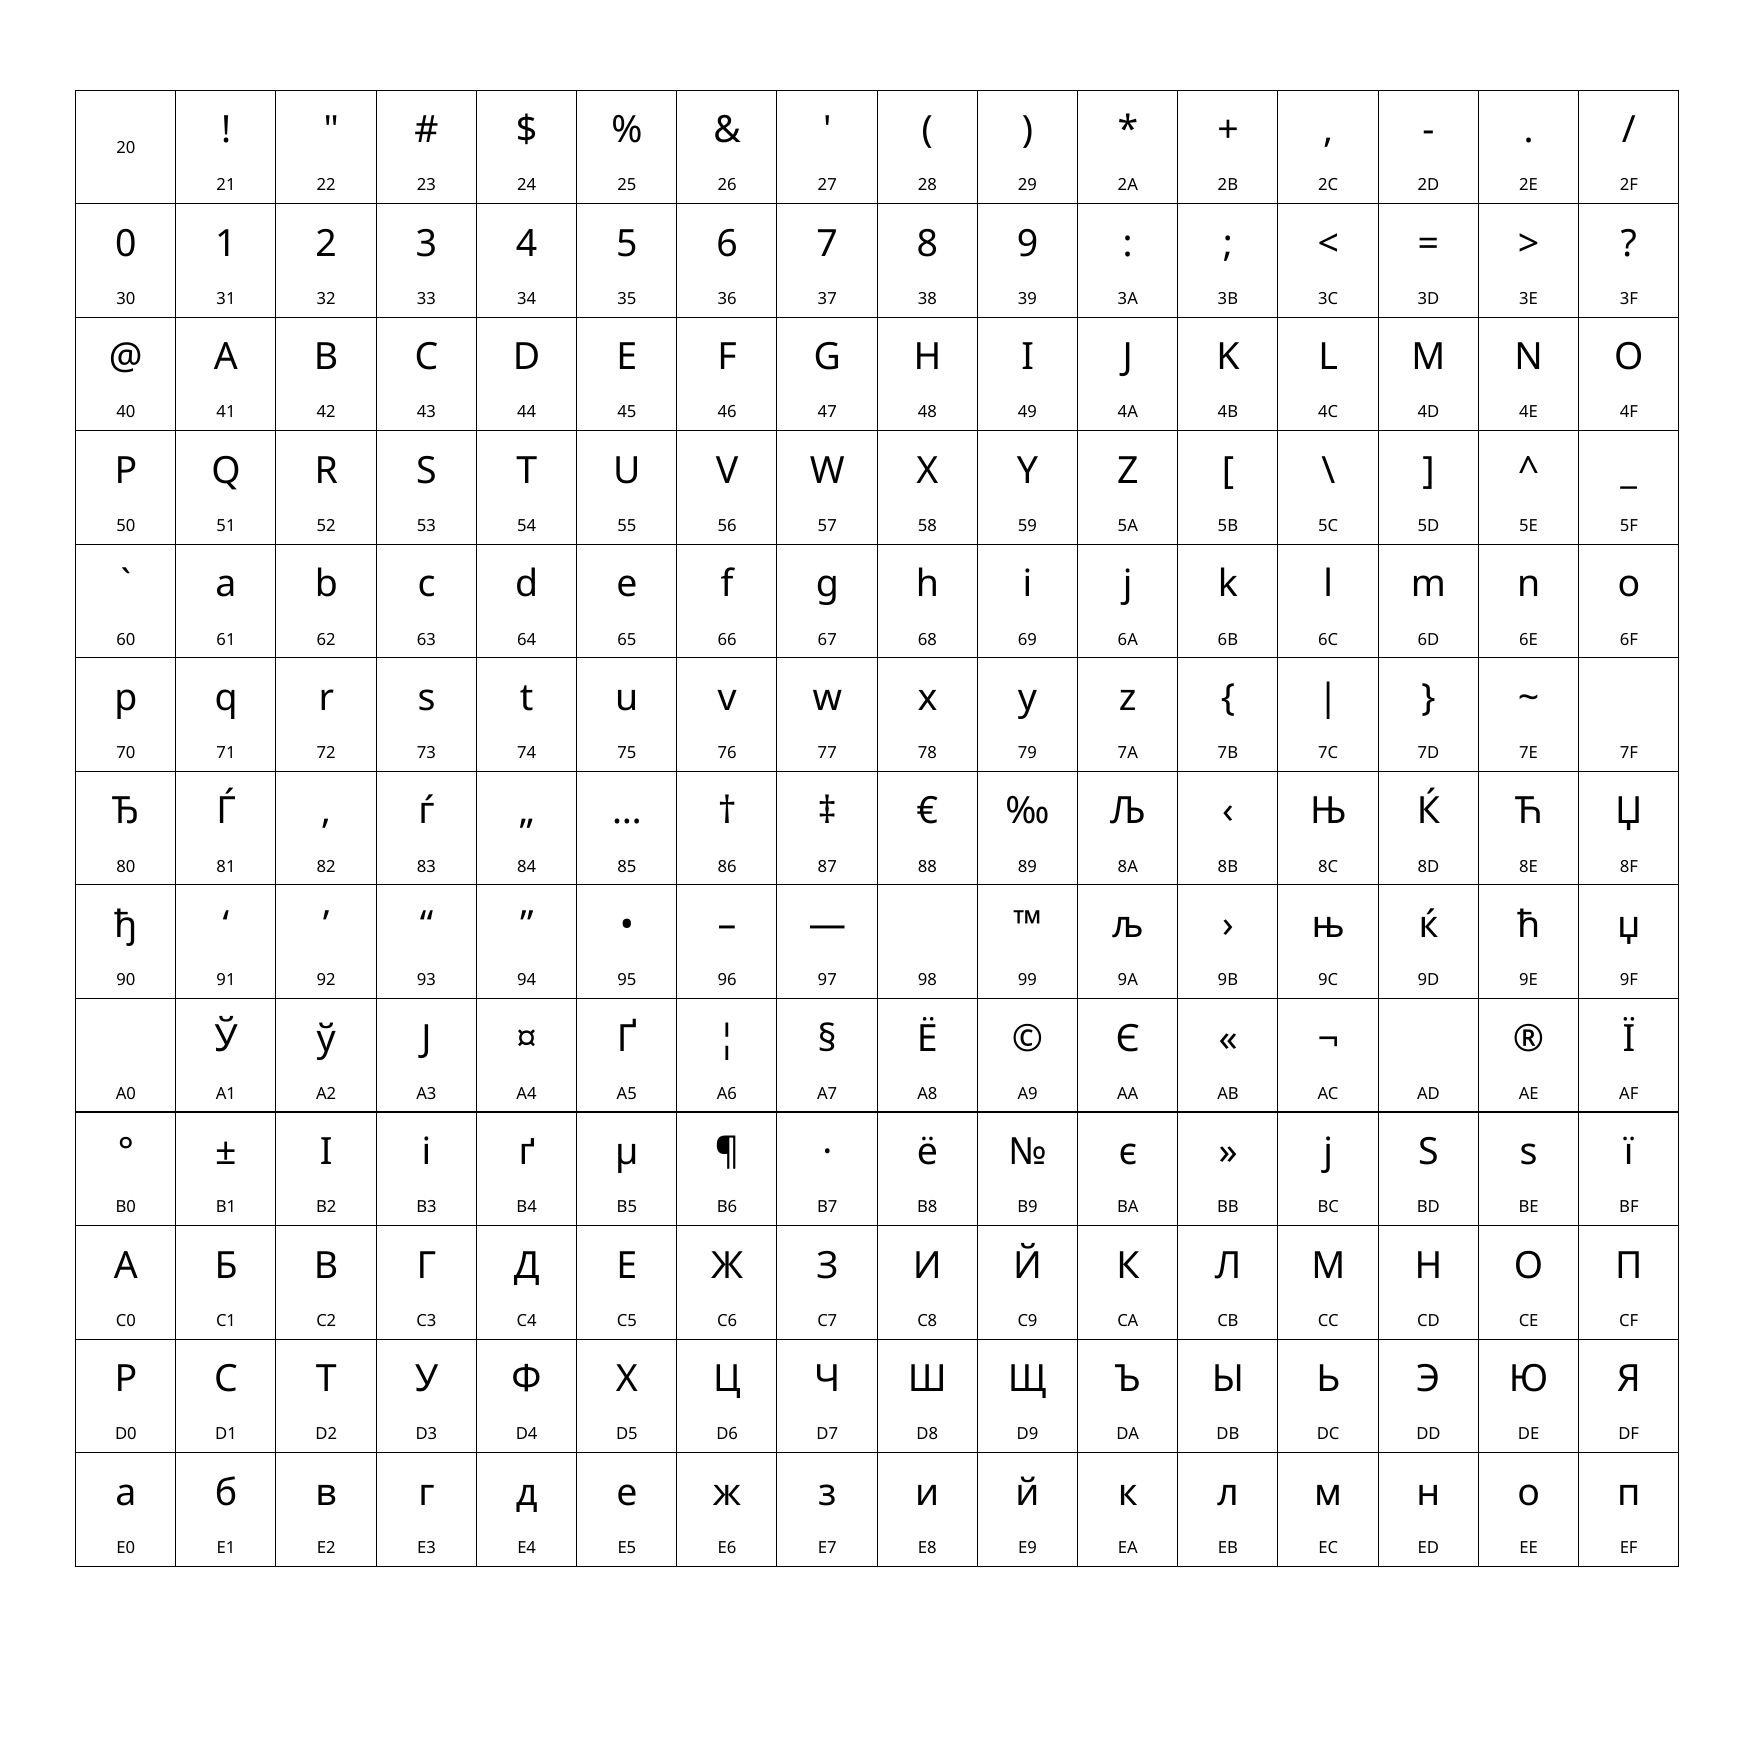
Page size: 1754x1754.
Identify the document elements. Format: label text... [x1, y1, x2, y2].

table_cell К CA [1078, 1226, 1177, 1338]
table_cell ` 60 [76, 545, 175, 657]
table_cell ж E6 [677, 1453, 776, 1566]
table_cell Y 59 [978, 431, 1077, 544]
table_cell ? 3F [1579, 204, 1678, 317]
table_cell T 54 [477, 431, 576, 544]
table_cell N 4E [1479, 318, 1578, 430]
table_cell Ъ DA [1078, 1340, 1177, 1452]
table_cell Њ 8C [1278, 772, 1378, 884]
table_cell ¦ A6 [677, 999, 776, 1111]
table_cell @ 40 [76, 318, 175, 430]
table_header % 25 [577, 91, 676, 203]
table_cell Й C9 [978, 1226, 1077, 1338]
table_cell ‹ 8B [1178, 772, 1277, 884]
table_cell Ь DC [1278, 1340, 1378, 1452]
table_cell A0 [76, 999, 175, 1111]
table_header - 2D [1379, 91, 1478, 203]
table_cell ­ AD [1379, 999, 1478, 1111]
table_cell д E4 [477, 1453, 576, 1566]
table_cell © A9 [978, 999, 1077, 1111]
table_cell Ю DE [1479, 1340, 1578, 1452]
table_cell ™ 99 [978, 885, 1077, 998]
table_cell h 68 [878, 545, 977, 657]
table_cell У D3 [377, 1340, 476, 1452]
table_cell м EC [1278, 1453, 1378, 1566]
table_cell { 7B [1178, 658, 1277, 771]
table_cell f 66 [677, 545, 776, 657]
table_cell і B3 [377, 1113, 476, 1225]
table_cell Х D5 [577, 1340, 676, 1452]
table_cell и E8 [878, 1453, 977, 1566]
table_cell ј BC [1278, 1113, 1378, 1225]
table_cell О CE [1479, 1226, 1578, 1338]
table_cell Ж C6 [677, 1226, 776, 1338]
table_cell l 6C [1278, 545, 1378, 657]
table_cell Д C4 [477, 1226, 576, 1338]
table_cell R 52 [276, 431, 376, 544]
table_cell Ґ A5 [577, 999, 676, 1111]
table_cell v 76 [677, 658, 776, 771]
table_cell † 86 [677, 772, 776, 884]
table_cell о EE [1479, 1453, 1578, 1566]
table_cell А C0 [76, 1226, 175, 1338]
table_cell = 3D [1379, 204, 1478, 317]
table_cell џ 9F [1579, 885, 1678, 998]
table_cell Є AA [1078, 999, 1177, 1111]
table_cell \ 5C [1278, 431, 1378, 544]
table_header $ 24 [477, 91, 576, 203]
table_cell Ц D6 [677, 1340, 776, 1452]
table_cell Џ 8F [1579, 772, 1678, 884]
table_cell c 63 [377, 545, 476, 657]
table_cell ° B0 [76, 1113, 175, 1225]
table_header . 2E [1479, 91, 1578, 203]
table_cell w 77 [777, 658, 877, 771]
table_cell ќ 9D [1379, 885, 1478, 998]
table_cell п EF [1579, 1453, 1678, 1566]
table_cell D 44 [477, 318, 576, 430]
table_header ' 27 [777, 91, 877, 203]
table_header ! 21 [176, 91, 275, 203]
table_cell « AB [1178, 999, 1277, 1111]
table_cell Е C5 [577, 1226, 676, 1338]
table_cell < 3C [1278, 204, 1378, 317]
table_cell ђ 90 [76, 885, 175, 998]
table_cell ¤ A4 [477, 999, 576, 1111]
table_cell 5 35 [577, 204, 676, 317]
table_header ( 28 [878, 91, 977, 203]
table_cell Ћ 8E [1479, 772, 1578, 884]
table_header , 2C [1278, 91, 1378, 203]
table_cell § A7 [777, 999, 877, 1111]
table_cell ¶ B6 [677, 1113, 776, 1225]
table_cell k 6B [1178, 545, 1277, 657]
table_cell H 48 [878, 318, 977, 430]
table_cell X 58 [878, 431, 977, 544]
table_cell Ф D4 [477, 1340, 576, 1452]
table_cell G 47 [777, 318, 877, 430]
table_cell љ 9A [1078, 885, 1177, 998]
table_cell F 46 [677, 318, 776, 430]
table_cell а E0 [76, 1453, 175, 1566]
table_cell ] 5D [1379, 431, 1478, 544]
table_cell ‰ 89 [978, 772, 1077, 884]
table_cell ‚ 82 [276, 772, 376, 884]
table_cell m 6D [1379, 545, 1478, 657]
table_header / 2F [1579, 91, 1678, 203]
table_cell s 73 [377, 658, 476, 771]
table_cell ў A2 [276, 999, 376, 1111]
table_cell ѓ 83 [377, 772, 476, 884]
table_cell Ў A1 [176, 999, 275, 1111]
table_cell 1 31 [176, 204, 275, 317]
table_cell Э DD [1379, 1340, 1478, 1452]
table_cell L 4C [1278, 318, 1378, 430]
table_cell r 72 [276, 658, 376, 771]
table_cell к EA [1078, 1453, 1177, 1566]
table_cell Љ 8A [1078, 772, 1177, 884]
table_cell І B2 [276, 1113, 376, 1225]
table_cell 6 36 [677, 204, 776, 317]
table_cell З C7 [777, 1226, 877, 1338]
table_cell t 74 [477, 658, 576, 771]
table_cell Ї AF [1579, 999, 1678, 1111]
table_cell Н CD [1379, 1226, 1478, 1338]
table_cell “ 93 [377, 885, 476, 998]
table_cell ћ 9E [1479, 885, 1578, 998]
table_cell > 3E [1479, 204, 1578, 317]
table_cell 2 32 [276, 204, 376, 317]
table_cell — 97 [777, 885, 877, 998]
table_header ) 29 [978, 91, 1077, 203]
table_cell € 88 [878, 772, 977, 884]
table_cell V 56 [677, 431, 776, 544]
table_cell [ 5B [1178, 431, 1277, 544]
table_header & 26 [677, 91, 776, 203]
table_cell П CF [1579, 1226, 1678, 1338]
table_cell ; 3B [1178, 204, 1277, 317]
table_cell ® AE [1479, 999, 1578, 1111]
table_cell O 4F [1579, 318, 1678, 430]
table_cell № B9 [978, 1113, 1077, 1225]
table_cell Ы DB [1178, 1340, 1277, 1452]
table_cell Q 51 [176, 431, 275, 544]
table_cell ± B1 [176, 1113, 275, 1225]
table_cell Ќ 8D [1379, 772, 1478, 884]
table_cell ~ 7E [1479, 658, 1578, 771]
table_cell Я DF [1579, 1340, 1678, 1452]
table_cell И C8 [878, 1226, 977, 1338]
table_cell ” 94 [477, 885, 576, 998]
table_cell ѕ BE [1479, 1113, 1578, 1225]
table_cell o 6F [1579, 545, 1678, 657]
table_cell Ё A8 [878, 999, 977, 1111]
table_cell є BA [1078, 1113, 1177, 1225]
table_cell W 57 [777, 431, 877, 544]
table_header 20 [76, 91, 175, 203]
table_cell њ 9C [1278, 885, 1378, 998]
table_cell л EB [1178, 1453, 1277, 1566]
table_cell „ 84 [477, 772, 576, 884]
table_cell ґ B4 [477, 1113, 576, 1225]
table_cell J 4A [1078, 318, 1177, 430]
table_cell P 50 [76, 431, 175, 544]
table_cell г E3 [377, 1453, 476, 1566]
table_cell n 6E [1479, 545, 1578, 657]
table_cell з E7 [777, 1453, 877, 1566]
table_cell Щ D9 [978, 1340, 1077, 1452]
table_cell ’ 92 [276, 885, 376, 998]
table_cell } 7D [1379, 658, 1478, 771]
table_cell Z 5A [1078, 431, 1177, 544]
table_cell … 85 [577, 772, 676, 884]
table_cell в E2 [276, 1453, 376, 1566]
table_cell – 96 [677, 885, 776, 998]
table_cell Ѓ 81 [176, 772, 275, 884]
table_cell н ED [1379, 1453, 1478, 1566]
table_cell q 71 [176, 658, 275, 771]
table_cell ї BF [1579, 1113, 1678, 1225]
table_cell i 69 [978, 545, 1077, 657]
table_cell 4 34 [477, 204, 576, 317]
table_cell Ј A3 [377, 999, 476, 1111]
table_cell 9 39 [978, 204, 1077, 317]
table_cell C 43 [377, 318, 476, 430]
table_header + 2B [1178, 91, 1277, 203]
table_cell x 78 [878, 658, 977, 771]
table_cell Р D0 [76, 1340, 175, 1452]
table_cell _ 5F [1579, 431, 1678, 544]
table_cell 7F [1579, 658, 1678, 771]
table_cell Г C3 [377, 1226, 476, 1338]
table_cell E 45 [577, 318, 676, 430]
table_cell б E1 [176, 1453, 275, 1566]
table_cell В C2 [276, 1226, 376, 1338]
table_cell ё B8 [878, 1113, 977, 1225]
table_cell С D1 [176, 1340, 275, 1452]
table_cell z 7A [1078, 658, 1177, 771]
table_cell e 65 [577, 545, 676, 657]
table_cell Л CB [1178, 1226, 1277, 1338]
table_cell Т D2 [276, 1340, 376, 1452]
table_cell М CC [1278, 1226, 1378, 1338]
table_cell µ B5 [577, 1113, 676, 1225]
table_cell 7 37 [777, 204, 877, 317]
table_cell A 41 [176, 318, 275, 430]
table_header * 2A [1078, 91, 1177, 203]
table_cell й E9 [978, 1453, 1077, 1566]
table_cell g 67 [777, 545, 877, 657]
table_cell ^ 5E [1479, 431, 1578, 544]
table_cell ‘ 91 [176, 885, 275, 998]
table_cell a 61 [176, 545, 275, 657]
table_cell U 55 [577, 431, 676, 544]
table_cell Ч D7 [777, 1340, 877, 1452]
table_cell S 53 [377, 431, 476, 544]
table_cell p 70 [76, 658, 175, 771]
table_cell d 64 [477, 545, 576, 657]
table_cell I 49 [978, 318, 1077, 430]
table_cell Ш D8 [878, 1340, 977, 1452]
table_header # 23 [377, 91, 476, 203]
table_cell Ђ 80 [76, 772, 175, 884]
table_cell 0 30 [76, 204, 175, 317]
table_cell B 42 [276, 318, 376, 430]
table_cell » BB [1178, 1113, 1277, 1225]
table_cell 3 33 [377, 204, 476, 317]
table_cell | 7C [1278, 658, 1378, 771]
table_cell b 62 [276, 545, 376, 657]
table_cell Ѕ BD [1379, 1113, 1478, 1225]
table_cell y 79 [978, 658, 1077, 771]
table_header " 22 [276, 91, 376, 203]
table_cell 98 [878, 885, 977, 998]
table_cell ¬ AC [1278, 999, 1378, 1111]
table_cell · B7 [777, 1113, 877, 1225]
table_cell ‡ 87 [777, 772, 877, 884]
table_cell j 6A [1078, 545, 1177, 657]
table_cell : 3A [1078, 204, 1177, 317]
table_cell • 95 [577, 885, 676, 998]
table_cell M 4D [1379, 318, 1478, 430]
table_cell е E5 [577, 1453, 676, 1566]
table_cell 8 38 [878, 204, 977, 317]
table_cell K 4B [1178, 318, 1277, 430]
table_cell u 75 [577, 658, 676, 771]
table_cell Б C1 [176, 1226, 275, 1338]
table_cell › 9B [1178, 885, 1277, 998]
